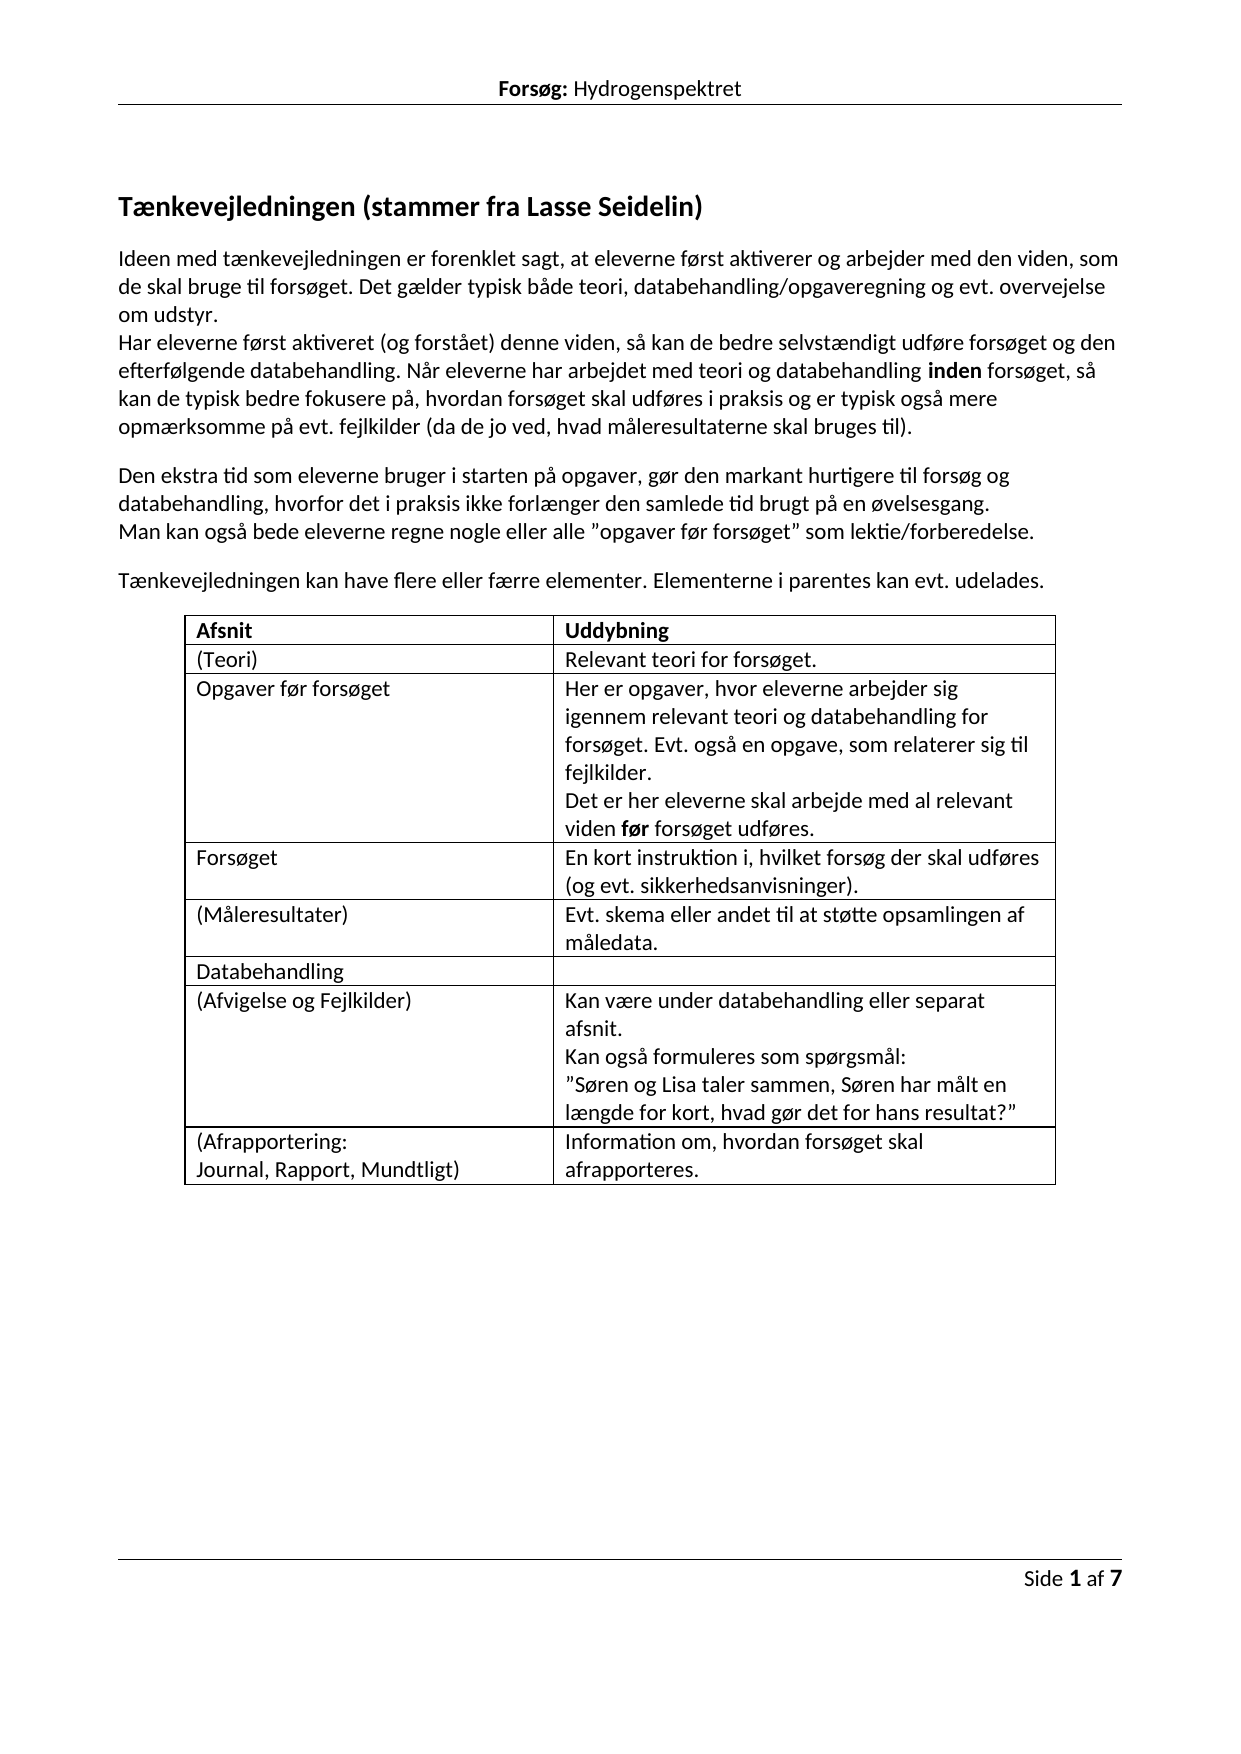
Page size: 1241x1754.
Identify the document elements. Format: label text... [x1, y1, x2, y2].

table_cell Evt. skema eller andet til at støtte opsamlingen af måledata. [554, 900, 1055, 956]
table_cell (Teori) [186, 645, 553, 673]
table_cell En kort instruktion i, hvilket forsøg der skal udføres (og evt. sikkerhedsanvisninger). [554, 843, 1055, 899]
text Ideen med tænkevejledningen er forenklet sagt, at eleverne først aktiverer og arbejder med den viden, som de skal bruge til forsøget. Det gælder typisk både teori, databehandling/opgaveregning og evt. overvejelse om udstyr. Har eleverne først aktiveret (og forstået) denne viden, så kan de bedre selvstændigt udføre forsøget og den efterfølgende databehandling. Når eleverne har arbejdet med teori og databehandling inden forsøget, så kan de typisk bedre fokusere på, hvordan forsøget skal udføres i praksis og er typisk også mere opmærksomme på evt. fejlkilder (da de jo ved, hvad måleresultaterne skal bruges til). [118, 244, 1122, 440]
table_cell Relevant teori for forsøget. [554, 645, 1055, 673]
table_cell Information om, hvordan forsøget skal afrapporteres. [554, 1128, 1055, 1183]
table_cell (Afrapportering: Journal, Rapport, Mundtligt) [186, 1128, 553, 1183]
table_cell Kan være under databehandling eller separat afsnit. Kan også formuleres som spørgsmål: ”Søren og Lisa taler sammen, Søren har målt en længde for kort, hvad gør det for hans resultat?” [554, 986, 1055, 1126]
table_cell Databehandling [186, 957, 553, 985]
text Den ekstra tid som eleverne bruger i starten på opgaver, gør den markant hurtigere til forsøg og databehandling, hvorfor det i praksis ikke forlænger den samlede tid brugt på en øvelsesgang. Man kan også bede eleverne regne nogle eller alle ”opgaver før forsøget” som lektie/forberedelse. [118, 461, 1122, 545]
table_header Uddybning [554, 616, 1055, 644]
text Tænkevejledningen (stammer fra Lasse Seidelin) [118, 188, 1122, 223]
text Tænkevejledningen kan have flere eller færre elementer. Elementerne i parentes kan evt. udelades. [118, 566, 1122, 594]
table_header Afsnit [186, 616, 553, 644]
table_cell [554, 957, 1055, 985]
table_cell Opgaver før forsøget [186, 674, 553, 842]
table_cell (Afvigelse og Fejlkilder) [186, 986, 553, 1126]
table_cell (Måleresultater) [186, 900, 553, 956]
table_cell Forsøget [186, 843, 553, 899]
table_cell Her er opgaver, hvor eleverne arbejder sig igennem relevant teori og databehandling for forsøget. Evt. også en opgave, som relaterer sig til fejlkilder. Det er her eleverne skal arbejde med al relevant viden før forsøget udføres. [554, 674, 1055, 842]
